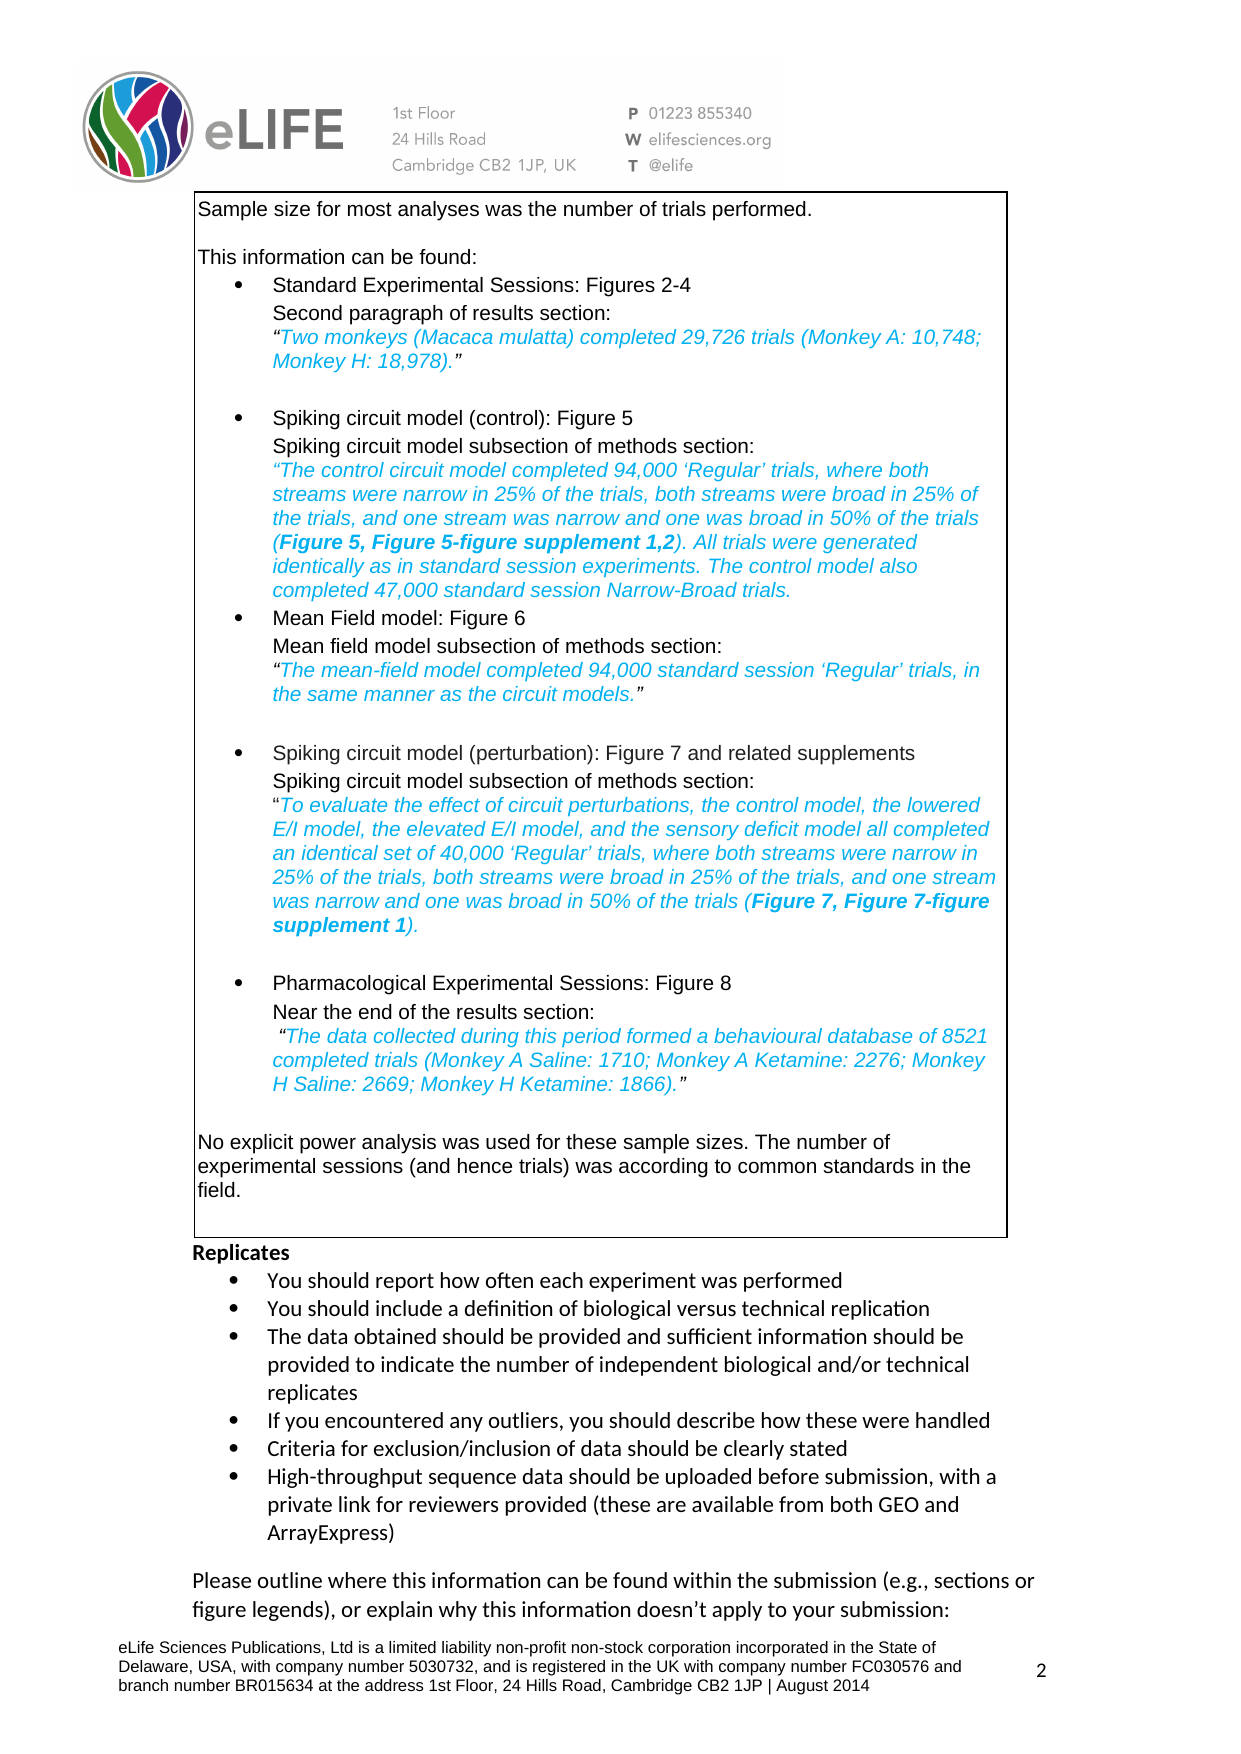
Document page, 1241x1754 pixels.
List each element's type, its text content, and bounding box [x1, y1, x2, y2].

list Mean Field model: Figure 6 [233, 604, 1006, 632]
text No explicit power analysis was used for these sample sizes. The number of experimental sessions (and hence trials) was according to common standards in the field. [197, 1130, 1004, 1202]
text Please outline where this information can be found within the submission (e.g., sections or figure legends), or explain why this information doesn’t apply to your submission: [192, 1567, 1053, 1623]
text “The data collected during this period formed a behavioural database of 8521 completed trials (Monkey A Saline: 1710; Monkey A Ketamine: 2276; Monkey H Saline: 2669; Monkey H Ketamine: 1866).” [270, 1023, 1006, 1097]
text Mean field model subsection of methods section: [270, 632, 1006, 658]
text Spiking circuit model subsection of methods section: [270, 432, 1006, 458]
list Spiking circuit model (perturbation): Figure 7 and related supplements [233, 738, 1006, 767]
list You should report how often each experiment was performed [229, 1266, 1053, 1294]
text This information can be found: [195, 244, 1006, 271]
text Spiking circuit model subsection of methods section: [270, 767, 1006, 793]
list “To evaluate the effect of circuit perturbations, the control model, the lowered E/I model, the elevated E/I model, and the sensory deficit model all completed an identical set of 40,000 ‘Regular’ trials, where both streams were narrow in 25% of the trials, both streams were broad in 25% of the trials, and one stream was narrow and one was broad in 50% of the trials (Figure 7, Figure 7-figure supplement 1). [270, 793, 1006, 937]
list Spiking circuit model (control): Figure 5 [233, 404, 1006, 432]
list High-throughput sequence data should be uploaded before submission, with a private link for reviewers provided (these are available from both GEO and ArrayExpress) [229, 1462, 1053, 1546]
text Sample size for most analyses was the number of trials performed. [195, 194, 1006, 221]
list You should include a definition of biological versus technical replication [229, 1294, 1053, 1322]
text “The control circuit model completed 94,000 ‘Regular’ trials, where both streams were narrow in 25% of the trials, both streams were broad in 25% of the trials, and one stream was narrow and one was broad in 50% of the trials (Figure 5, Figure 5-figure supplement 1,2). All trials were generated identically as in standard session experiments. The control model also completed 47,000 standard session Narrow-Broad trials. [270, 458, 1006, 604]
text Replicates [192, 219, 1053, 1266]
list Pharmacological Experimental Sessions: Figure 8 [233, 969, 1006, 997]
list Criteria for exclusion/inclusion of data should be clearly stated [229, 1434, 1053, 1462]
list Second paragraph of results section: [270, 299, 1006, 325]
list Standard Experimental Sessions: Figures 2-4 [233, 271, 1006, 299]
list “Two monkeys (Macaca mulatta) completed 29,726 trials (Monkey A: 10,748; Monkey H: 18,978).” [270, 325, 1006, 373]
list If you encountered any outliers, you should describe how these were handled [229, 1406, 1053, 1434]
list The data obtained should be provided and sufficient information should be provided to indicate the number of independent biological and/or technical replicates [229, 1322, 1053, 1406]
picture [73, 59, 784, 191]
text Near the end of the results section: [270, 997, 1006, 1023]
text “The mean-field model completed 94,000 standard session ‘Regular’ trials, in the same manner as the circuit models.” [270, 658, 1006, 706]
